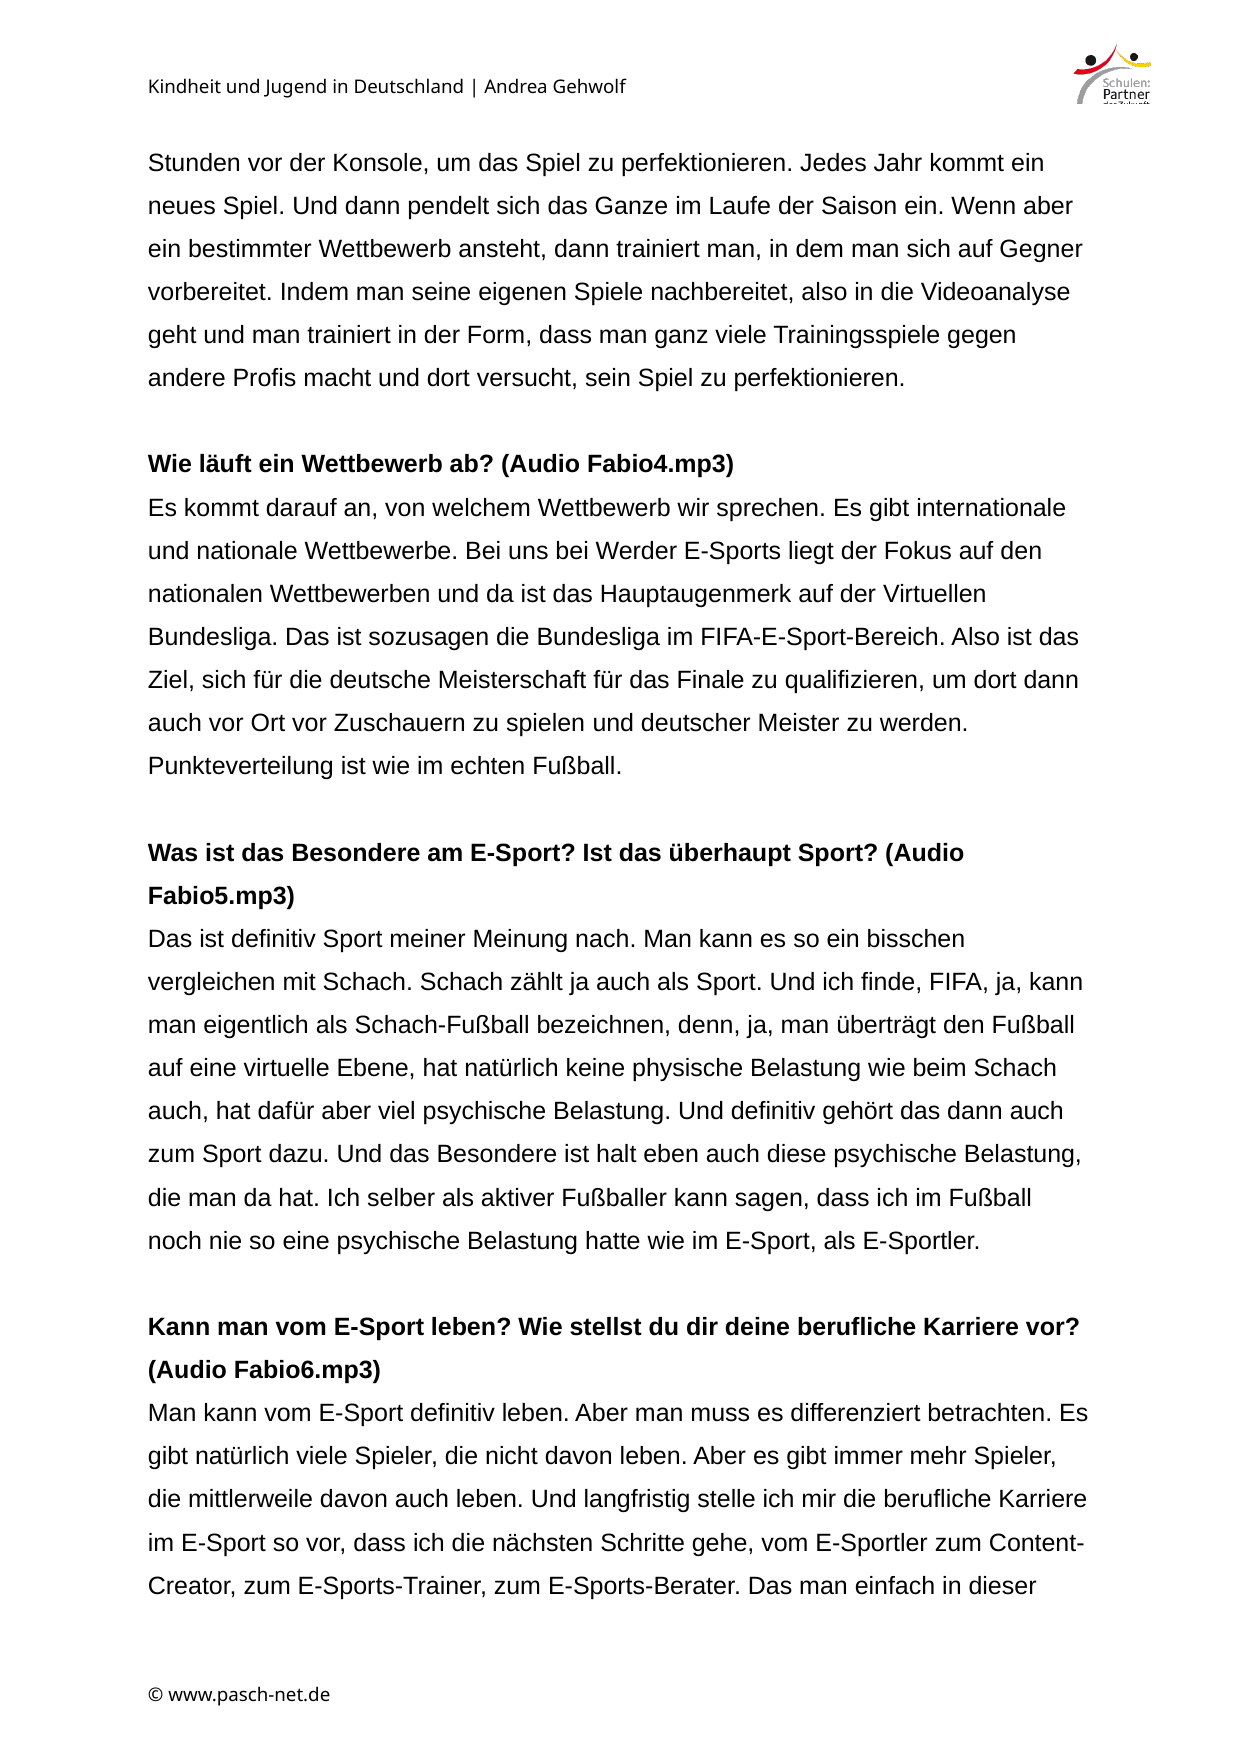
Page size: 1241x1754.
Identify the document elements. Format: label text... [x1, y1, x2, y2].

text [148, 1398, 1093, 1599]
text Das ist definitiv Sport meiner Meinung nach. Man kann es so ein bisschen vergleichen mit Schach. Schach zählt ja auch als Sport. Und ich finde, FIFA, ja, kann man eigentlich als Schach-Fußball bezeichnen, denn, ja, man überträgt den Fußball auf eine virtuelle Ebene, hat natürlich keine physische Belastung wie beim Schach auch, hat dafür aber viel psychische Belastung. Und definitiv gehört das dann auch zum Sport dazu. Und das Besondere ist halt eben auch diese psychische Belastung, die man da hat. Ich selber als aktiver Fußballer kann sagen, dass ich im Fußball noch nie so eine psychische Belastung hatte wie im E-Sport, als E-Sportler. [148, 924, 1093, 1254]
picture [1072, 43, 1151, 103]
text Kann man vom E-Sport leben? Wie stellst du dir deine berufliche Karriere vor? (Audio Fabio6.mp3) [148, 1312, 1093, 1384]
text Es kommt darauf an, von welchem Wettbewerb wir sprechen. Es gibt internationale und nationale Wettbewerbe. Bei uns bei Werder E-Sports liegt der Fokus auf den nationalen Wettbewerben und da ist das Hauptaugenmerk auf der Virtuellen Bundesliga. Das ist sozusagen die Bundesliga im FIFA-E-Sport-Bereich. Also ist das Ziel, sich für die deutsche Meisterschaft für das Finale zu qualifizieren, um dort dann auch vor Ort vor Zuschauern zu spielen und deutscher Meister zu werden. Punkteverteilung ist wie im echten Fußball. [148, 493, 1093, 780]
text Wie läuft ein Wettbewerb ab? (Audio Fabio4.mp3) [148, 449, 1093, 478]
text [148, 148, 1093, 392]
text Was ist das Besondere am E-Sport? Ist das überhaupt Sport? (Audio Fabio5.mp3) [148, 838, 1093, 909]
